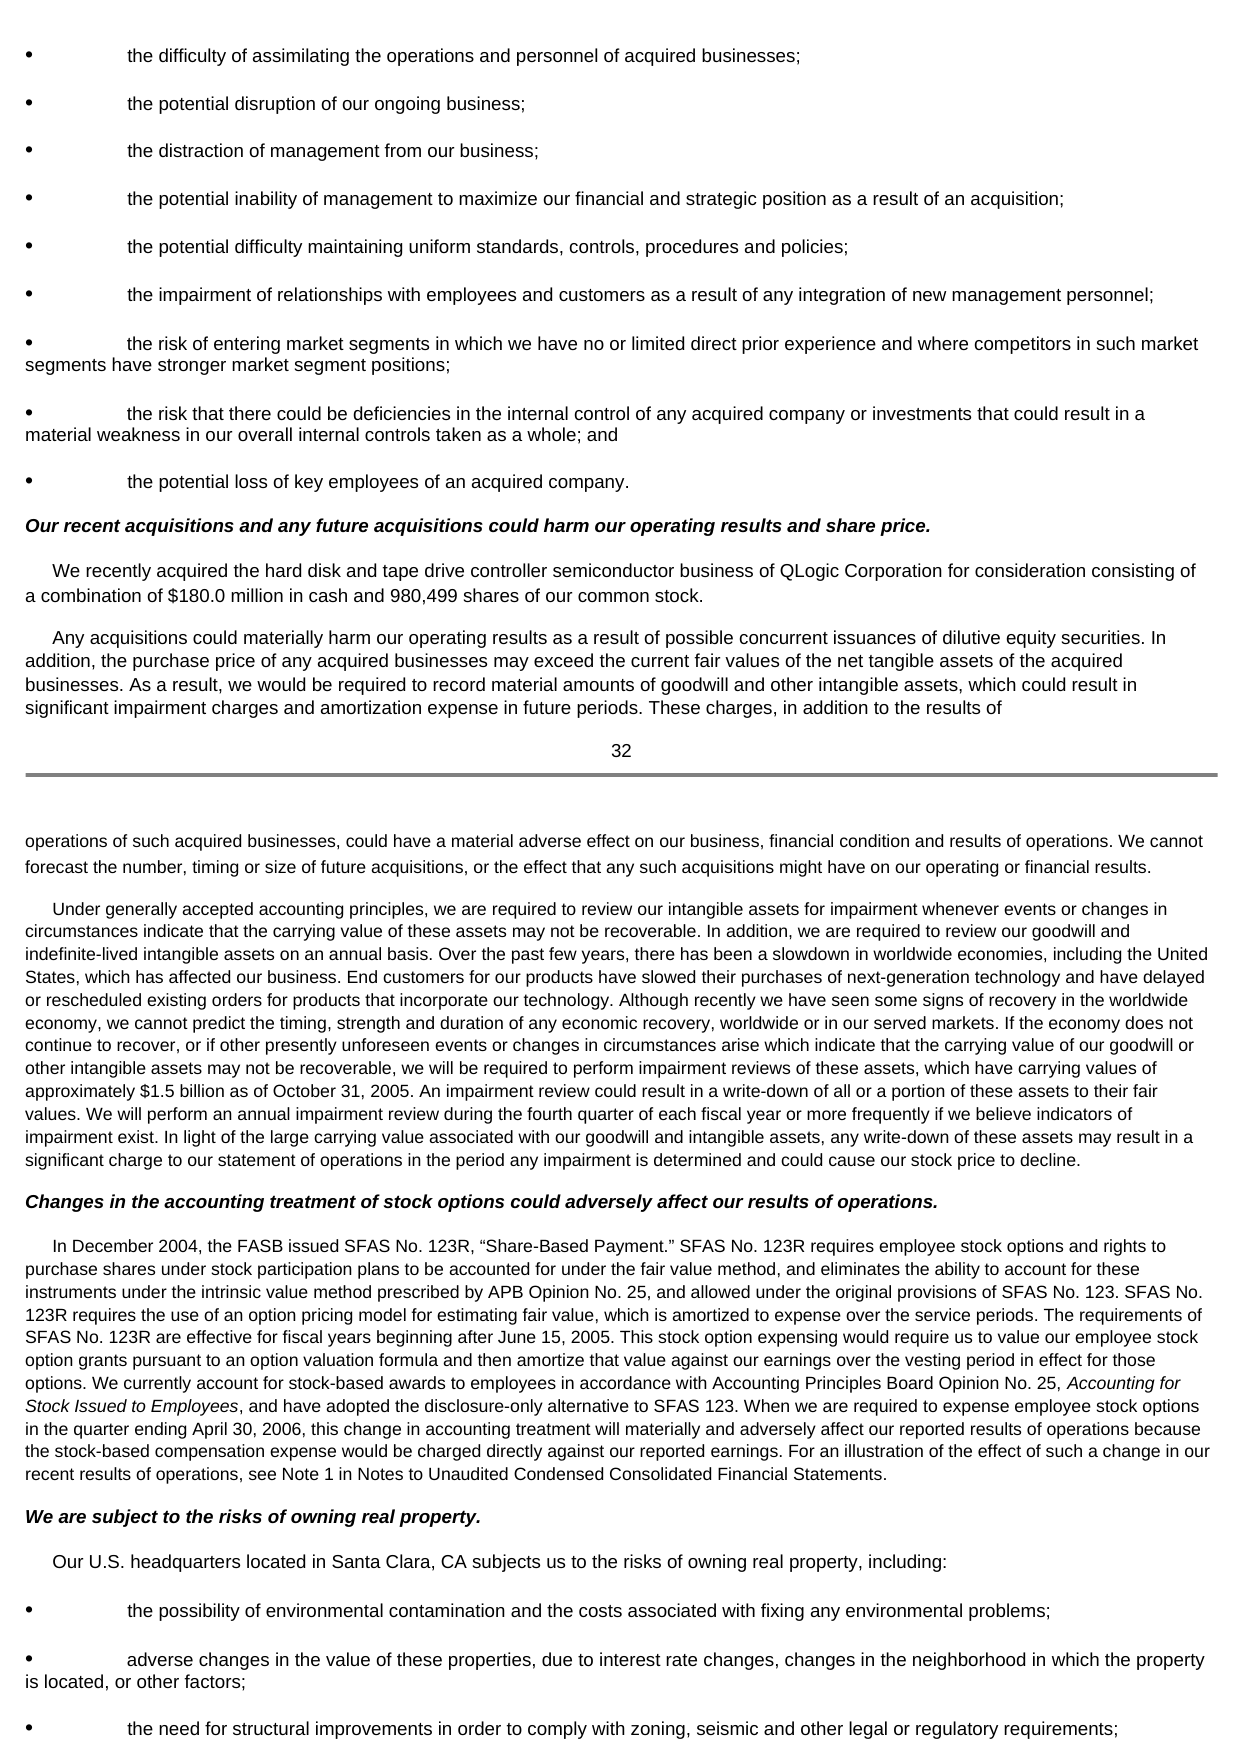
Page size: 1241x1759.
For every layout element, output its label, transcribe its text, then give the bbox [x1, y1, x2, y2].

list the possibility of environmental contamination and the costs associated with fixing any environmental problems; [25, 1596, 1213, 1623]
list the potential difficulty maintaining uniform standards, controls, procedures and policies; [25, 232, 1213, 258]
list the difficulty of assimilating the operations and personnel of acquired businesses; [25, 41, 1213, 67]
text Our U.S. headquarters located in Santa Clara, CA subjects us to the risks of owning real property, including: [52, 1551, 1213, 1572]
text 32 [25, 739, 1217, 761]
list the risk of entering market segments in which we have no or limited direct prior experience and where competitors in such market segments have stronger market segment positions; [25, 330, 1213, 376]
picture [25, 773, 1218, 777]
list the risk that there could be deficiencies in the internal control of any acquired company or investments that could result in a material weakness in our overall internal controls taken as a whole; and [25, 400, 1213, 446]
text In December 2004, the FASB issued SFAS No. 123R, “Share-Based Payment.” SFAS No. 123R requires employee stock options and rights to purchase shares under stock participation plans to be accounted for under the fair value method, and eliminates the ability to account for these instruments under the intrinsic value method prescribed by APB Opinion No. 25, and allowed under the original provisions of SFAS No. 123. SFAS No. 123R requires the use of an option pricing model for estimating fair value, which is amortized to expense over the service periods. The requirements of SFAS No. 123R are effective for fiscal years beginning after June 15, 2005. This stock option expensing would require us to value our employee stock option grants pursuant to an option valuation formula and then amortize that value against our earnings over the vesting period in effect for those options. We currently account for stock-based awards to employees in accordance with Accounting Principles Board Opinion No. 25, Accounting for Stock Issued to Employees, and have adopted the disclosure-only alternative to SFAS 123. When we are required to expense employee stock options in the quarter ending April 30, 2006, this change in accounting treatment will materially and adversely affect our reported results of operations because the stock-based compensation expense would be charged directly against our reported earnings. For an illustration of the effect of such a change in our recent results of operations, see Note 1 in Notes to Unaudited Condensed Consolidated Financial Statements. [25, 1236, 1213, 1484]
text Changes in the accounting treatment of stock options could adversely affect our results of operations. [25, 1191, 1213, 1212]
text operations of such acquired businesses, could have a material adverse effect on our business, financial condition and results of operations. We cannot forecast the number, timing or size of future acquisitions, or the effect that any such acquisitions might have on our operating or financial results. [25, 831, 1209, 877]
list the impairment of relationships with employees and customers as a result of any integration of new management personnel; [25, 280, 1213, 306]
list the distraction of management from our business; [25, 136, 1213, 163]
list the need for structural improvements in order to comply with zoning, seismic and other legal or regulatory requirements; [25, 1714, 1213, 1740]
list the potential loss of key employees of an acquired company. [25, 467, 1213, 494]
text We recently acquired the hard disk and tape drive controller semiconductor business of QLogic Corporation for consideration consisting of a combination of $180.0 million in cash and 980,499 shares of our common stock. [25, 560, 1207, 606]
list the potential inability of management to maximize our financial and strategic position as a result of an acquisition; [25, 184, 1213, 211]
text Any acquisitions could materially harm our operating results as a result of possible concurrent issuances of dilutive equity securities. In addition, the purchase price of any acquired businesses may exceed the current fair values of the net tangible assets of the acquired businesses. As a result, we would be required to record material amounts of goodwill and other intangible assets, which could result in significant impairment charges and amortization expense in future periods. These charges, in addition to the results of [25, 627, 1209, 718]
list the potential disruption of our ongoing business; [25, 88, 1213, 115]
text Our recent acquisitions and any future acquisitions could harm our operating results and share price. [25, 515, 1213, 536]
text Under generally accepted accounting principles, we are required to review our intangible assets for impairment whenever events or changes in circumstances indicate that the carrying value of these assets may not be recoverable. In addition, we are required to review our goodwill and indefinite-lived intangible assets on an annual basis. Over the past few years, there has been a slowdown in worldwide economies, including the United States, which has affected our business. End customers for our products have slowed their purchases of next-generation technology and have delayed or rescheduled existing orders for products that incorporate our technology. Although recently we have seen some signs of recovery in the worldwide economy, we cannot predict the timing, strength and duration of any economic recovery, worldwide or in our served markets. If the economy does not continue to recover, or if other presently unforeseen events or changes in circumstances arise which indicate that the carrying value of our goodwill or other intangible assets may not be recoverable, we will be required to perform impairment reviews of these assets, which have carrying values of approximately $1.5 billion as of October 31, 2005. An impairment review could result in a write-down of all or a portion of these assets to their fair values. We will perform an annual impairment review during the fourth quarter of each fiscal year or more frequently if we believe indicators of impairment exist. In light of the large carrying value associated with our goodwill and intangible assets, any write-down of these assets may result in a significant charge to our statement of operations in the period any impairment is determined and could cause our stock price to decline. [25, 898, 1209, 1170]
list adverse changes in the value of these properties, due to interest rate changes, changes in the neighborhood in which the property is located, or other factors; [25, 1646, 1213, 1692]
text We are subject to the risks of owning real property. [25, 1506, 1213, 1527]
